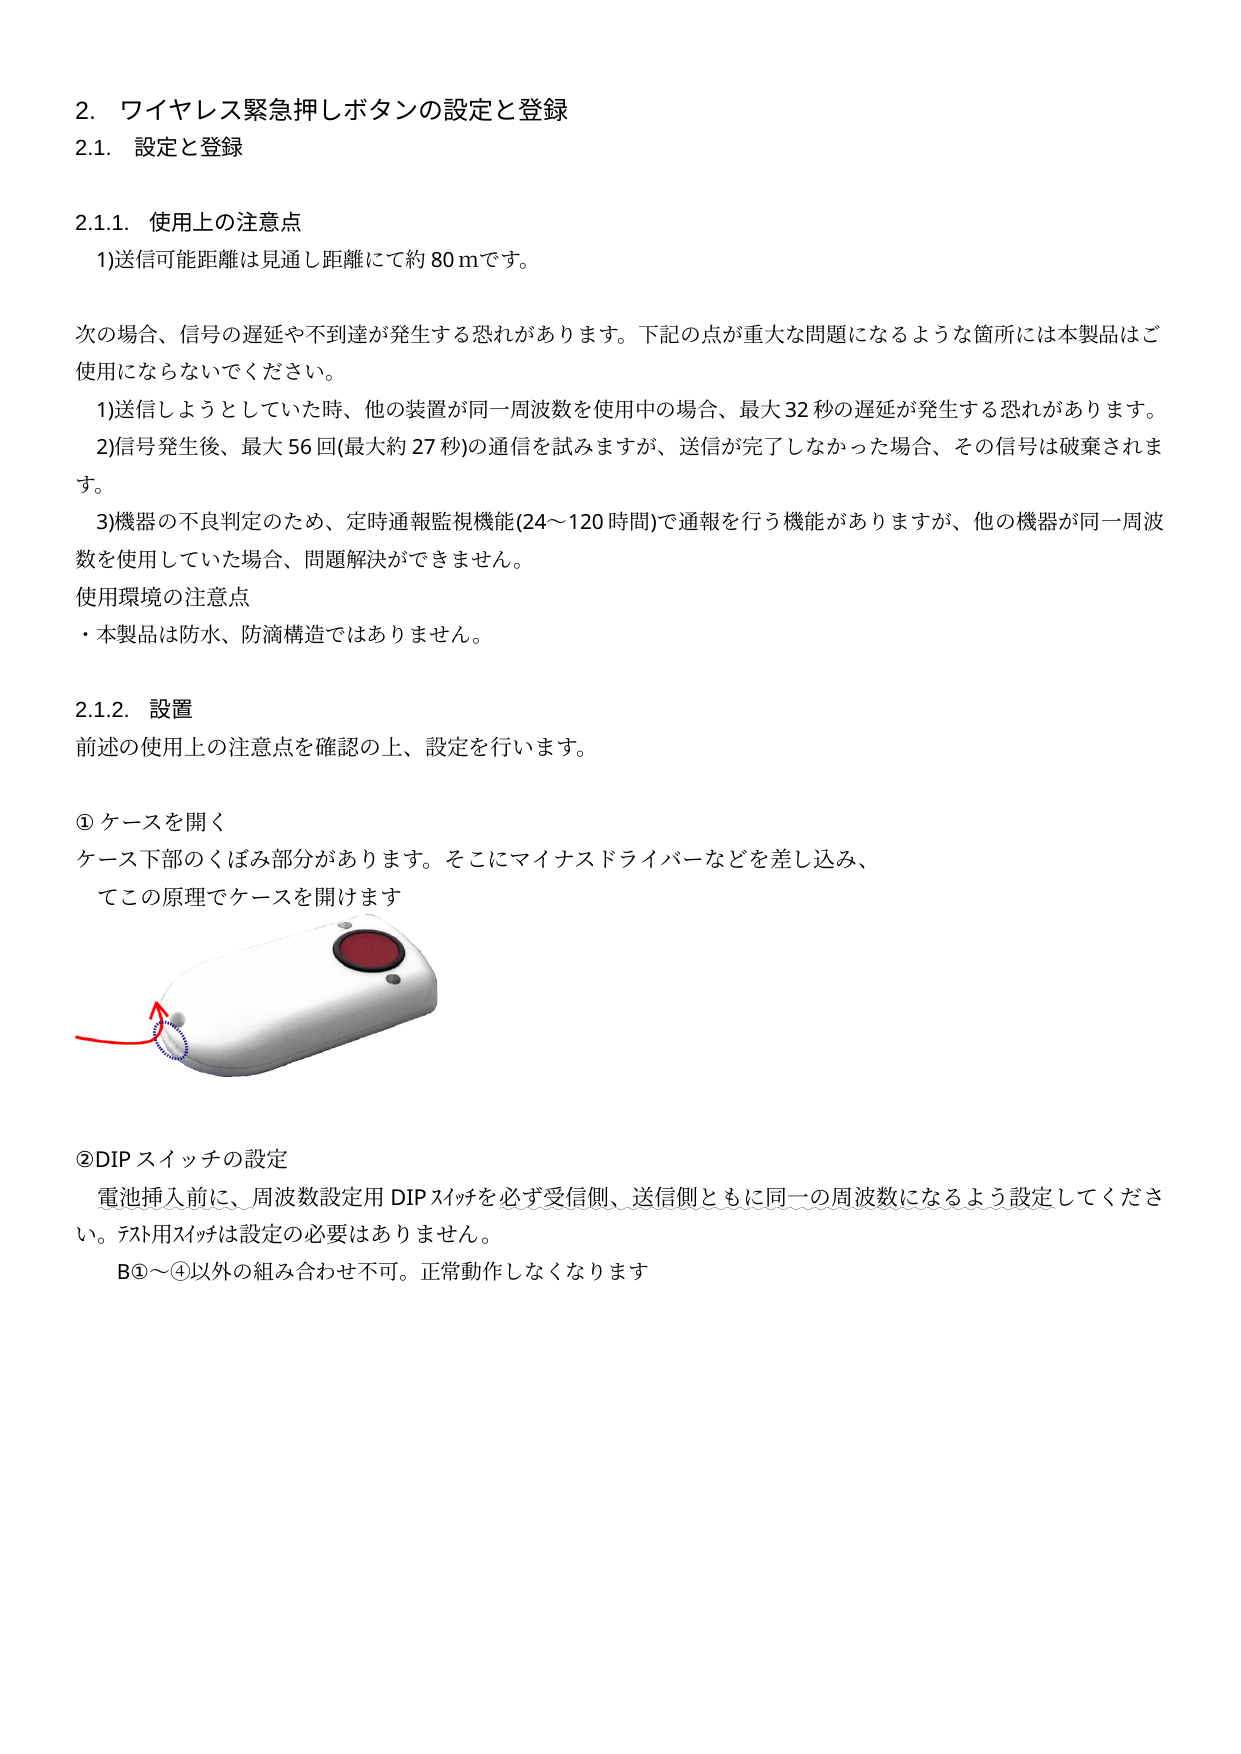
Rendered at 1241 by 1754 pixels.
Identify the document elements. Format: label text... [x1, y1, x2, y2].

text ①ケースを開く [75, 802, 1165, 839]
subtitle 使用上の注意点 [75, 202, 1165, 239]
picture [75, 914, 438, 1077]
subtitle 設定と登録 [75, 127, 1165, 164]
text B①～④以外の組み合わせ不可。正常動作しなくなります [75, 1252, 1165, 1289]
text 次の場合、信号の遅延や不到達が発生する恐れがあります。下記の点が重大な問題になるような箇所には本製品はご使用にならないでください。 [75, 314, 1165, 389]
text 1)送信可能距離は見通し距離にて約80ｍです。 [75, 239, 1165, 277]
text 2)信号発生後、最大56回(最大約27秒)の通信を試みますが、送信が完了しなかった場合、その信号は破棄されます。 [75, 427, 1165, 502]
text ケース下部のくぼみ部分があります。そこにマイナスドライバーなどを差し込み、 [75, 839, 1165, 877]
text てこの原理でケースを開けます [75, 877, 1165, 914]
text 使用環境の注意点 [75, 577, 1165, 614]
text 3)機器の不良判定のため、定時通報監視機能(24～120時間)で通報を行う機能がありますが、他の機器が同一周波数を使用していた場合、問題解決ができません。 [75, 502, 1165, 577]
text 電池挿入前に、周波数設定用DIPｽｲｯﾁを必ず受信側、送信側ともに同一の周波数になるよう設定してください。ﾃｽﾄ用ｽｲｯﾁは設定の必要はありません。 [75, 1177, 1165, 1252]
subtitle 設置 [75, 689, 1165, 727]
text 1)送信しようとしていた時、他の装置が同一周波数を使用中の場合、最大32秒の遅延が発生する恐れがあります。 [75, 389, 1165, 427]
text 前述の使用上の注意点を確認の上、設定を行います。 [75, 727, 1165, 764]
text ②DIPスイッチの設定 [75, 1139, 1165, 1177]
text ・本製品は防水、防滴構造ではありません。 [75, 614, 1165, 652]
subtitle ワイヤレス緊急押しボタンの設定と登録 [75, 89, 1165, 127]
